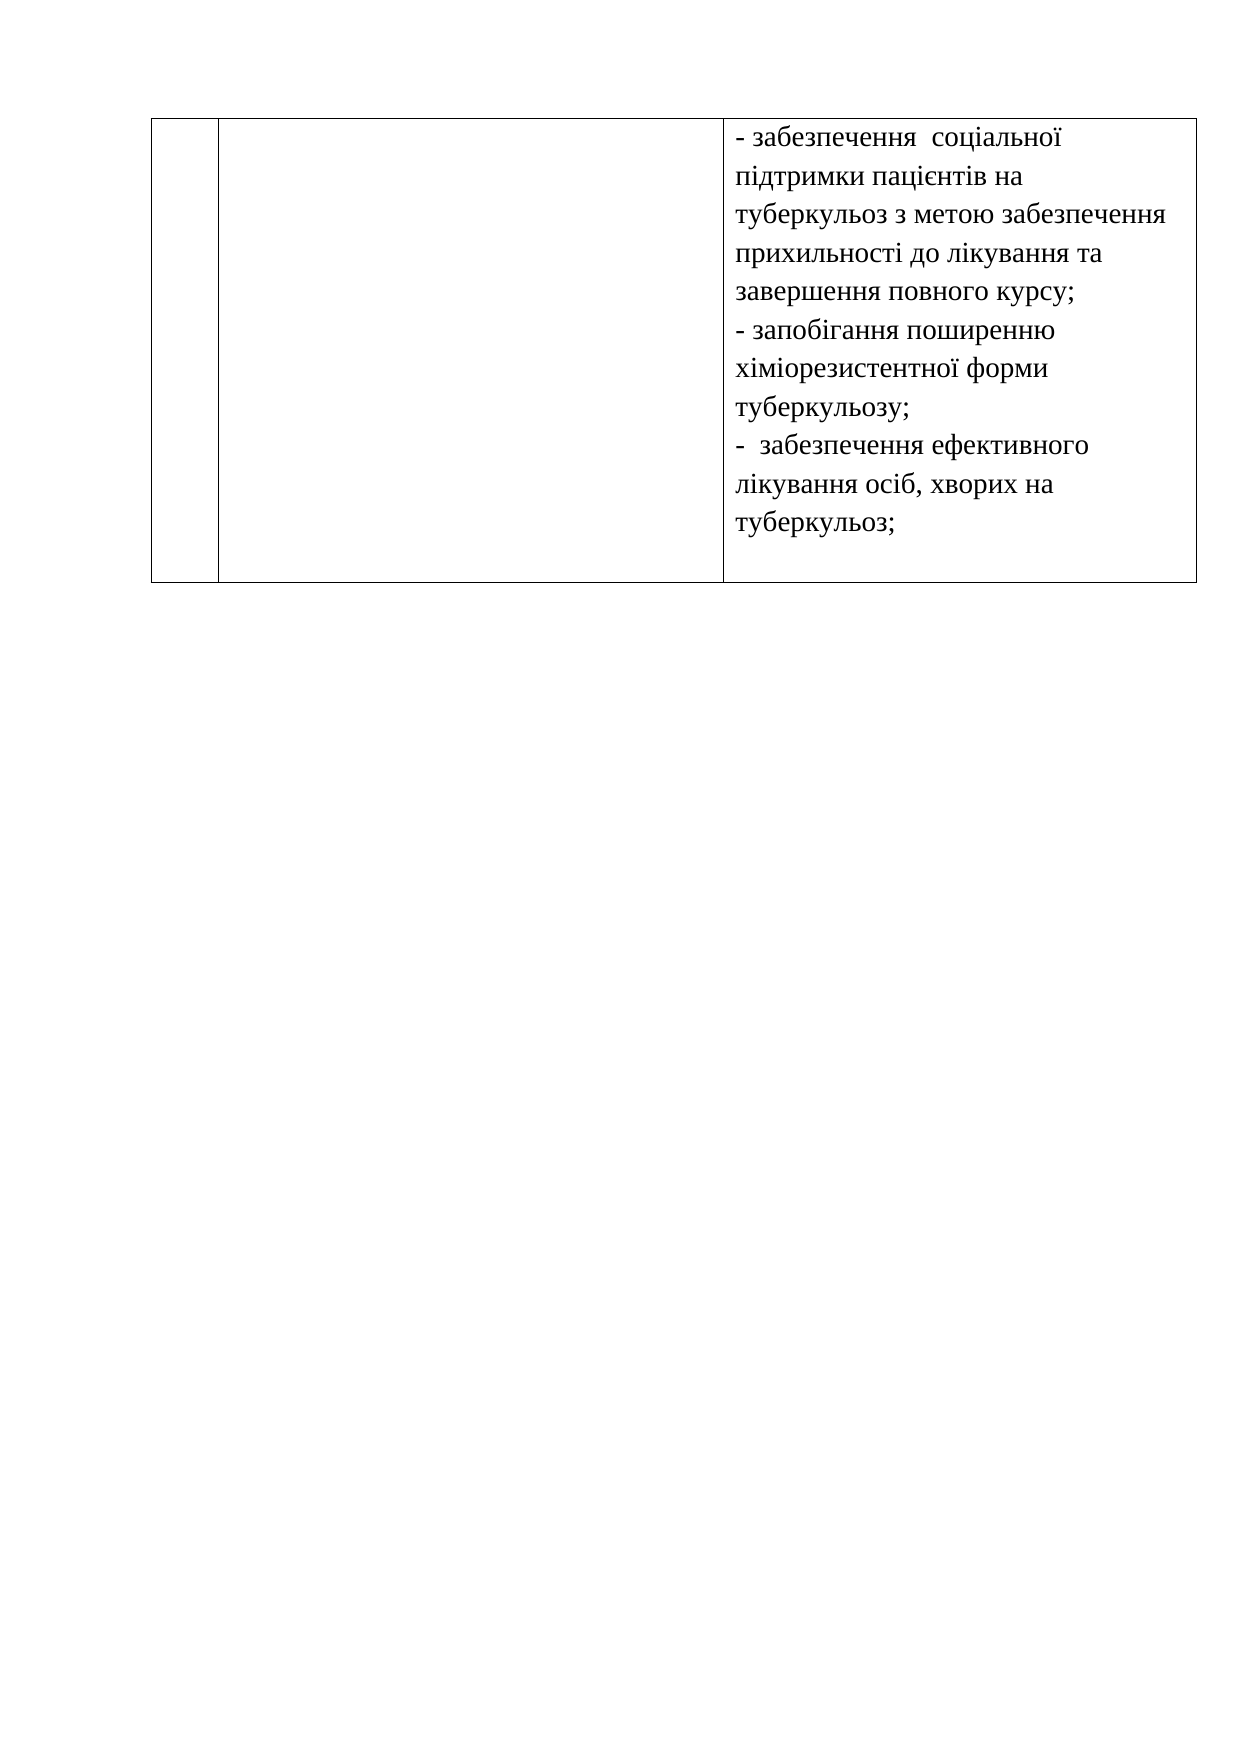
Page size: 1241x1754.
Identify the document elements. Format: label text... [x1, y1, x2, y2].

table_cell [219, 119, 723, 582]
table_cell [152, 119, 218, 582]
table_cell - забезпечення соціальної підтримки пацієнтів на туберкульоз з метою забезпечення прихильності до лікування та завершення повного курсу; - запобігання поширенню хіміорезистентної форми туберкульозу; - забезпечення ефективного лікування осіб, хворих на туберкульоз; [724, 119, 1196, 582]
